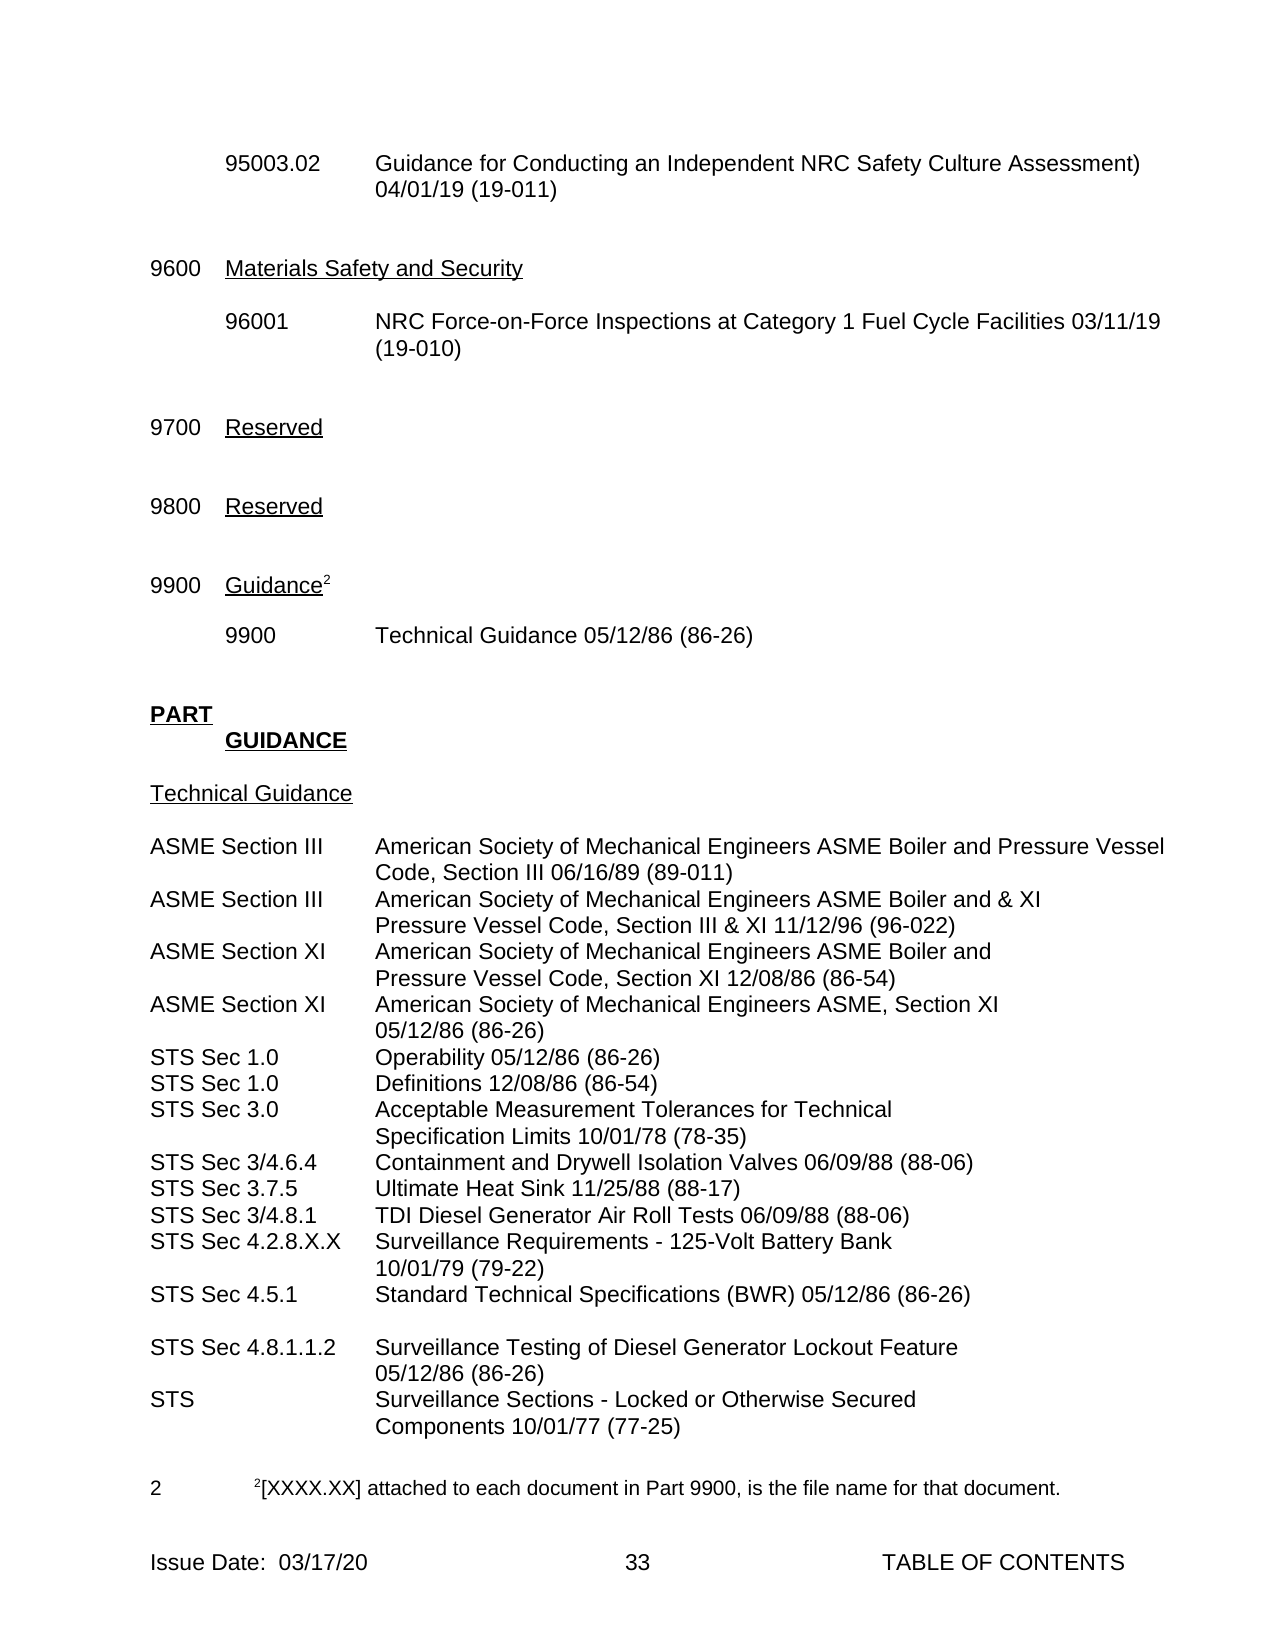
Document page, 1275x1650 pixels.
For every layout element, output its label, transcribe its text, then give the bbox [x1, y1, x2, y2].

text Technical Guidance [150, 780, 1172, 806]
text 96001 NRC Force-on-Force Inspections at Category 1 Fuel Cycle Facilities 03/11/19 (19-010) [150, 308, 1172, 361]
text GUIDANCE [150, 727, 1172, 754]
text Pressure Vessel Code, Section XI 12/08/86 (86-54) [150, 964, 1172, 991]
text STS Sec 1.0 Definitions 12/08/86 (86-54) [150, 1070, 1172, 1096]
text Pressure Vessel Code, Section III & XI 11/12/96 (96-022) [150, 912, 1172, 938]
text Components 10/01/77 (77-25) [150, 1413, 1172, 1439]
text ASME Section III American Society of Mechanical Engineers ASME Boiler and & XI [150, 886, 1172, 912]
text 9600 Materials Safety and Security [150, 255, 1172, 282]
text 05/12/86 (86-26) [150, 1017, 1172, 1044]
text STS Sec 3.0 Acceptable Measurement Tolerances for Technical [150, 1096, 1172, 1123]
text 10/01/79 (79-22) [150, 1254, 1172, 1281]
text ASME Section XI American Society of Mechanical Engineers ASME Boiler and [150, 938, 1172, 964]
text ASME Section XI American Society of Mechanical Engineers ASME, Section XI [150, 991, 1172, 1017]
text 95003.02 Guidance for Conducting an Independent NRC Safety Culture Assessment) 04/01/19 (19-011) [150, 150, 1172, 203]
text 05/12/86 (86-26) [150, 1360, 1172, 1386]
text ASME Section III American Society of Mechanical Engineers ASME Boiler and Pressure Vessel Code, Section III 06/16/89 (89-011) [150, 833, 1172, 886]
text STS Sec 4.2.8.X.X Surveillance Requirements - 125-Volt Battery Bank [150, 1228, 1172, 1254]
text STS Surveillance Sections - Locked or Otherwise Secured [150, 1386, 1172, 1413]
text 9700 Reserved [150, 413, 1172, 440]
text 9800 Reserved [150, 493, 1172, 519]
text STS Sec 3/4.8.1 TDI Diesel Generator Air Roll Tests 06/09/88 (88-06) [150, 1202, 1172, 1228]
text STS Sec 4.8.1.1.2 Surveillance Testing of Diesel Generator Lockout Feature [150, 1333, 1172, 1360]
text STS Sec 1.0 Operability 05/12/86 (86-26) [150, 1044, 1172, 1070]
text Specification Limits 10/01/78 (78-35) [225, 1123, 1172, 1149]
text PART [150, 701, 1172, 727]
text STS Sec 4.5.1 Standard Technical Specifications (BWR) 05/12/86 (86-26) [150, 1281, 1172, 1307]
text 9900 Guidance2 [150, 572, 1172, 598]
text STS Sec 3.7.5 Ultimate Heat Sink 11/25/88 (88-17) [150, 1175, 1172, 1202]
text STS Sec 3/4.6.4 Containment and Drywell Isolation Valves 06/09/88 (88-06) [150, 1149, 1172, 1175]
text 9900 Technical Guidance 05/12/86 (86-26) [150, 622, 1172, 648]
